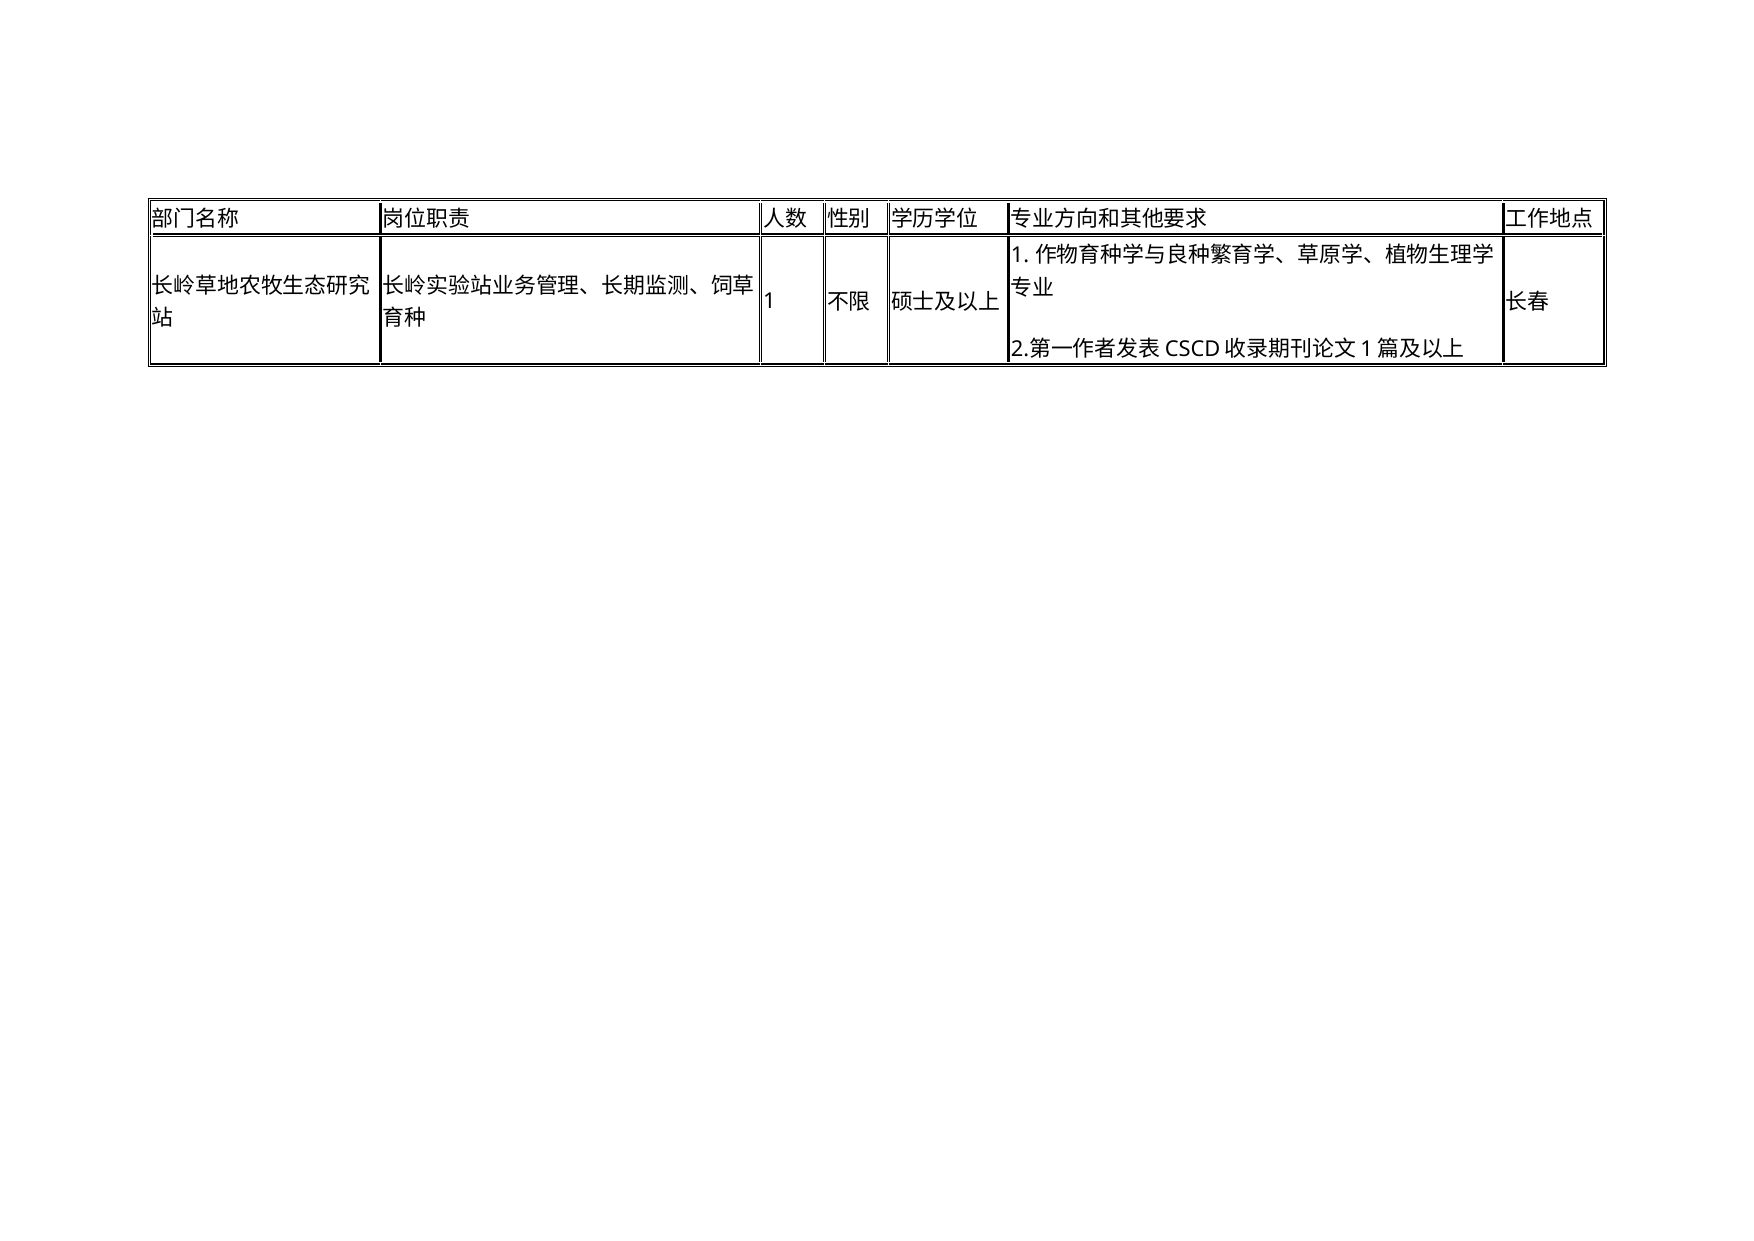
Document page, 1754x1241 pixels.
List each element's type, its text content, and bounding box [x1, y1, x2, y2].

table_header 学历学位 [889, 201, 1008, 233]
table_header 岗位职责 [380, 201, 761, 233]
table_header 专业方向和其他要求 [1008, 199, 1503, 233]
table_cell 1 [761, 237, 824, 363]
table_header 人数 [761, 201, 824, 233]
table_header 工作地点 [1503, 201, 1603, 233]
table_cell 硕士及以上 [889, 237, 1008, 363]
table_cell 不限 [825, 237, 888, 363]
table_header 性别 [825, 201, 888, 233]
table_cell 长岭实验站业务管理、长期监测、饲草育种 [380, 237, 761, 363]
table_cell 1. 作物育种学与良种繁育学、草原学、植物生理学专业 2.第一作者发表CSCD收录期刊论文1篇及以上 [1008, 237, 1503, 363]
table_header 部门名称 [151, 201, 380, 233]
table_cell 长岭草地农牧生态研究站 [151, 233, 380, 363]
table_cell 长春 [1503, 233, 1604, 363]
